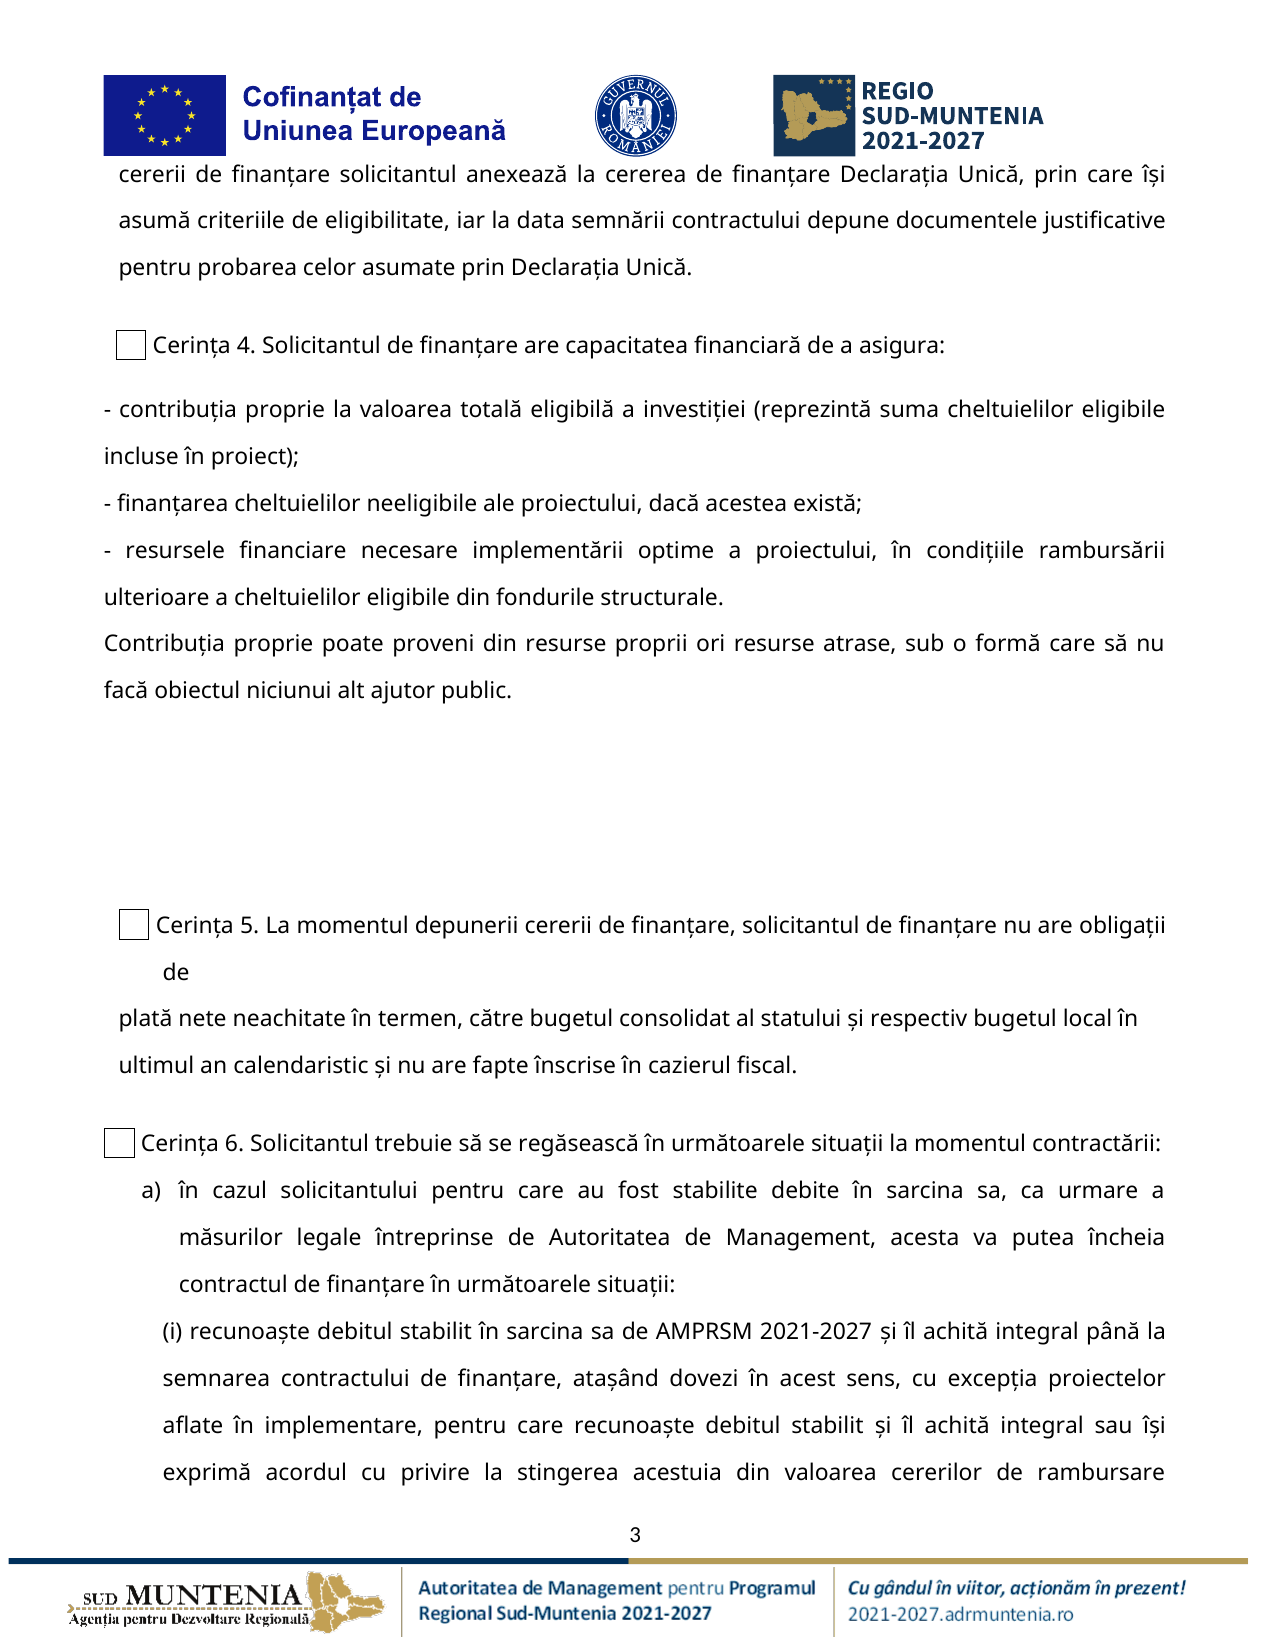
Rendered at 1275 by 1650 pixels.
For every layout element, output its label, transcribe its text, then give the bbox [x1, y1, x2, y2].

text Cerința 6. Solicitantul trebuie să se regăsească în următoarele situații la momentul contractării: [103, 1127, 1167, 1158]
text Cerința 4. Solicitantul de finanțare are capacitatea financiară de a asigura: [103, 329, 1167, 361]
text Contribuția proprie poate proveni din resurse proprii ori resurse atrase, sub o formă care să nu facă obiectul niciunui alt ajutor public. [103, 627, 1167, 705]
list în cazul solicitantului pentru care au fost stabilite debite în sarcina sa, ca urmare a măsurilor legale întreprinse de Autoritatea de Management, acesta va putea încheia contractul de finanțare în următoarele situații: [141, 1174, 1167, 1299]
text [162, 1315, 1167, 1487]
text - finanțarea cheltuielilor neeligibile ale proiectului, dacă acestea există; [103, 487, 1167, 518]
text ultimul an calendaristic și nu are fapte înscrise în cazierul fiscal. [118, 1049, 1167, 1080]
text Cerința 5. La momentul depunerii cererii de finanțare, solicitantul de finanțare nu are obligații de [118, 908, 1167, 987]
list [118, 157, 1167, 282]
text plată nete neachitate în termen, către bugetul consolidat al statului și respectiv bugetul local în [118, 1002, 1167, 1033]
text - resursele financiare necesare implementării optime a proiectului, în condițiile rambursării ulterioare a cheltuielilor eligibile din fondurile structurale. [103, 533, 1167, 612]
text - contribuția proprie la valoarea totală eligibilă a investiției (reprezintă suma cheltuielilor eligibile incluse în proiect); [103, 393, 1167, 471]
picture [8, 1558, 1249, 1638]
